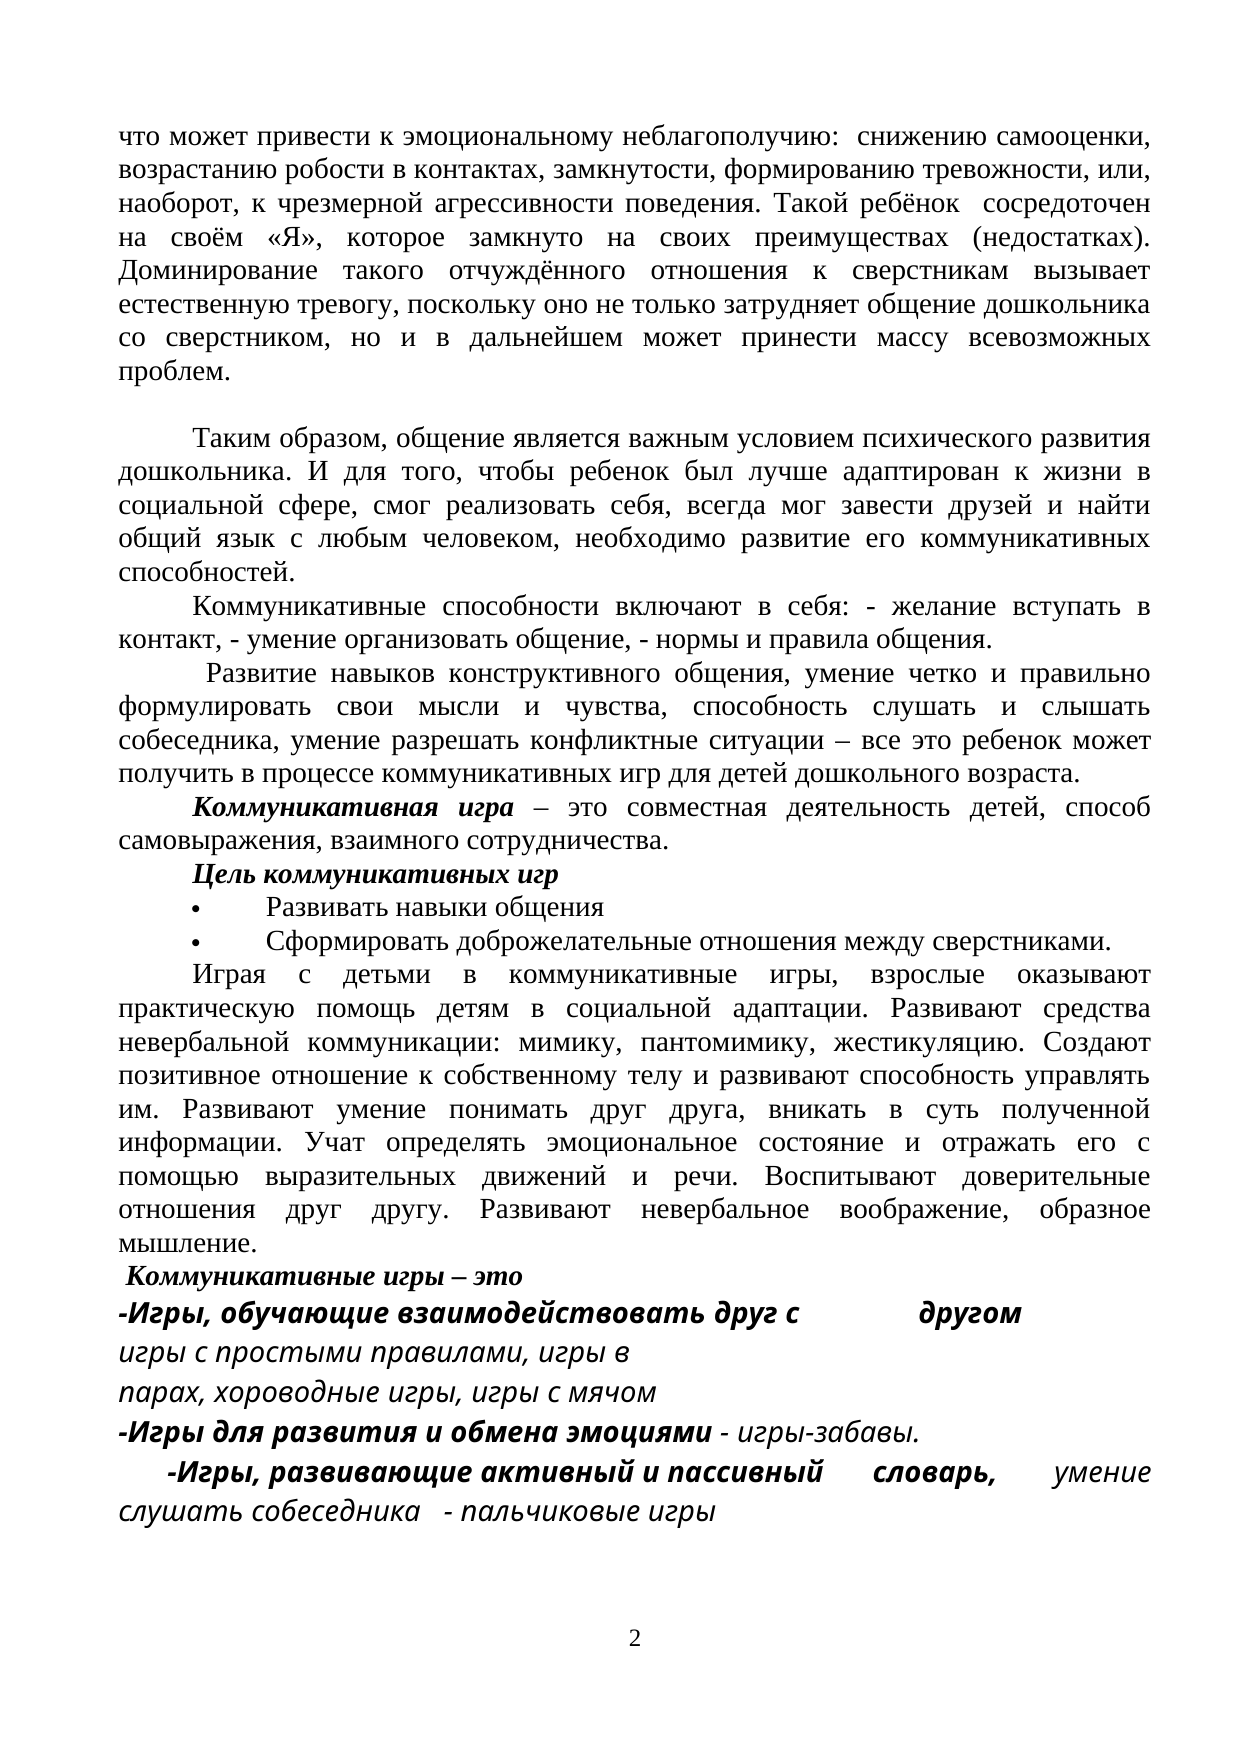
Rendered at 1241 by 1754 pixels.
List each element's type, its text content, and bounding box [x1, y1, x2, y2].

text -Игры, развивающие активный и пассивный словарь, умение слушать собеседника - пальчиковые игры [118, 1451, 1152, 1530]
text Коммуникативные игры – это [118, 1258, 1152, 1292]
text -Игры, обучающие взаимодействовать друг с другом игры с простыми правилами, игры в [118, 1292, 1152, 1371]
list Развивать навыки общения [118, 889, 1152, 923]
text Коммуникативная игра – это совместная деятельность детей, способ самовыражения, взаимного сотрудничества. [118, 789, 1152, 856]
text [118, 118, 1152, 386]
text Цель коммуникативных игр [118, 856, 1152, 889]
text Играя с детьми в коммуникативные игры, взрослые оказывают практическую помощь детям в социальной адаптации. Развивают средства невербальной коммуникации: мимику, пантомимику, жестикуляцию. Создают позитивное отношение к собственному телу и развивают способность управлять им. Развивают умение понимать друг друга, вникать в суть полученной информации. Учат определять эмоциональное состояние и отражать его с помощью выразительных движений и речи. Воспитывают доверительные отношения друг другу. Развивают невербальное воображение, образное мышление. [118, 957, 1152, 1258]
text -Игры для развития и обмена эмоциями - игры-забавы. [118, 1411, 1152, 1451]
text Развитие навыков конструктивного общения, умение четко и правильно формулировать свои мысли и чувства, способность слушать и слышать собеседника, умение разрешать конфликтные ситуации – все это ребенок может получить в процессе коммуникативных игр для детей дошкольного возраста. [118, 655, 1152, 789]
list Сформировать доброжелательные отношения между сверстниками. [118, 923, 1152, 957]
text парах, хороводные игры, игры с мячом [118, 1371, 1152, 1411]
text Таким образом, общение является важным условием психического развития дошкольника. И для того, чтобы ребенок был лучше адаптирован к жизни в социальной сфере, смог реализовать себя, всегда мог завести друзей и найти общий язык с любым человеком, необходимо развитие его коммуникативных способностей. [118, 420, 1152, 588]
text Коммуникативные способности включают в себя: - желание вступать в контакт, - умение организовать общение, - нормы и правила общения. [118, 588, 1152, 655]
